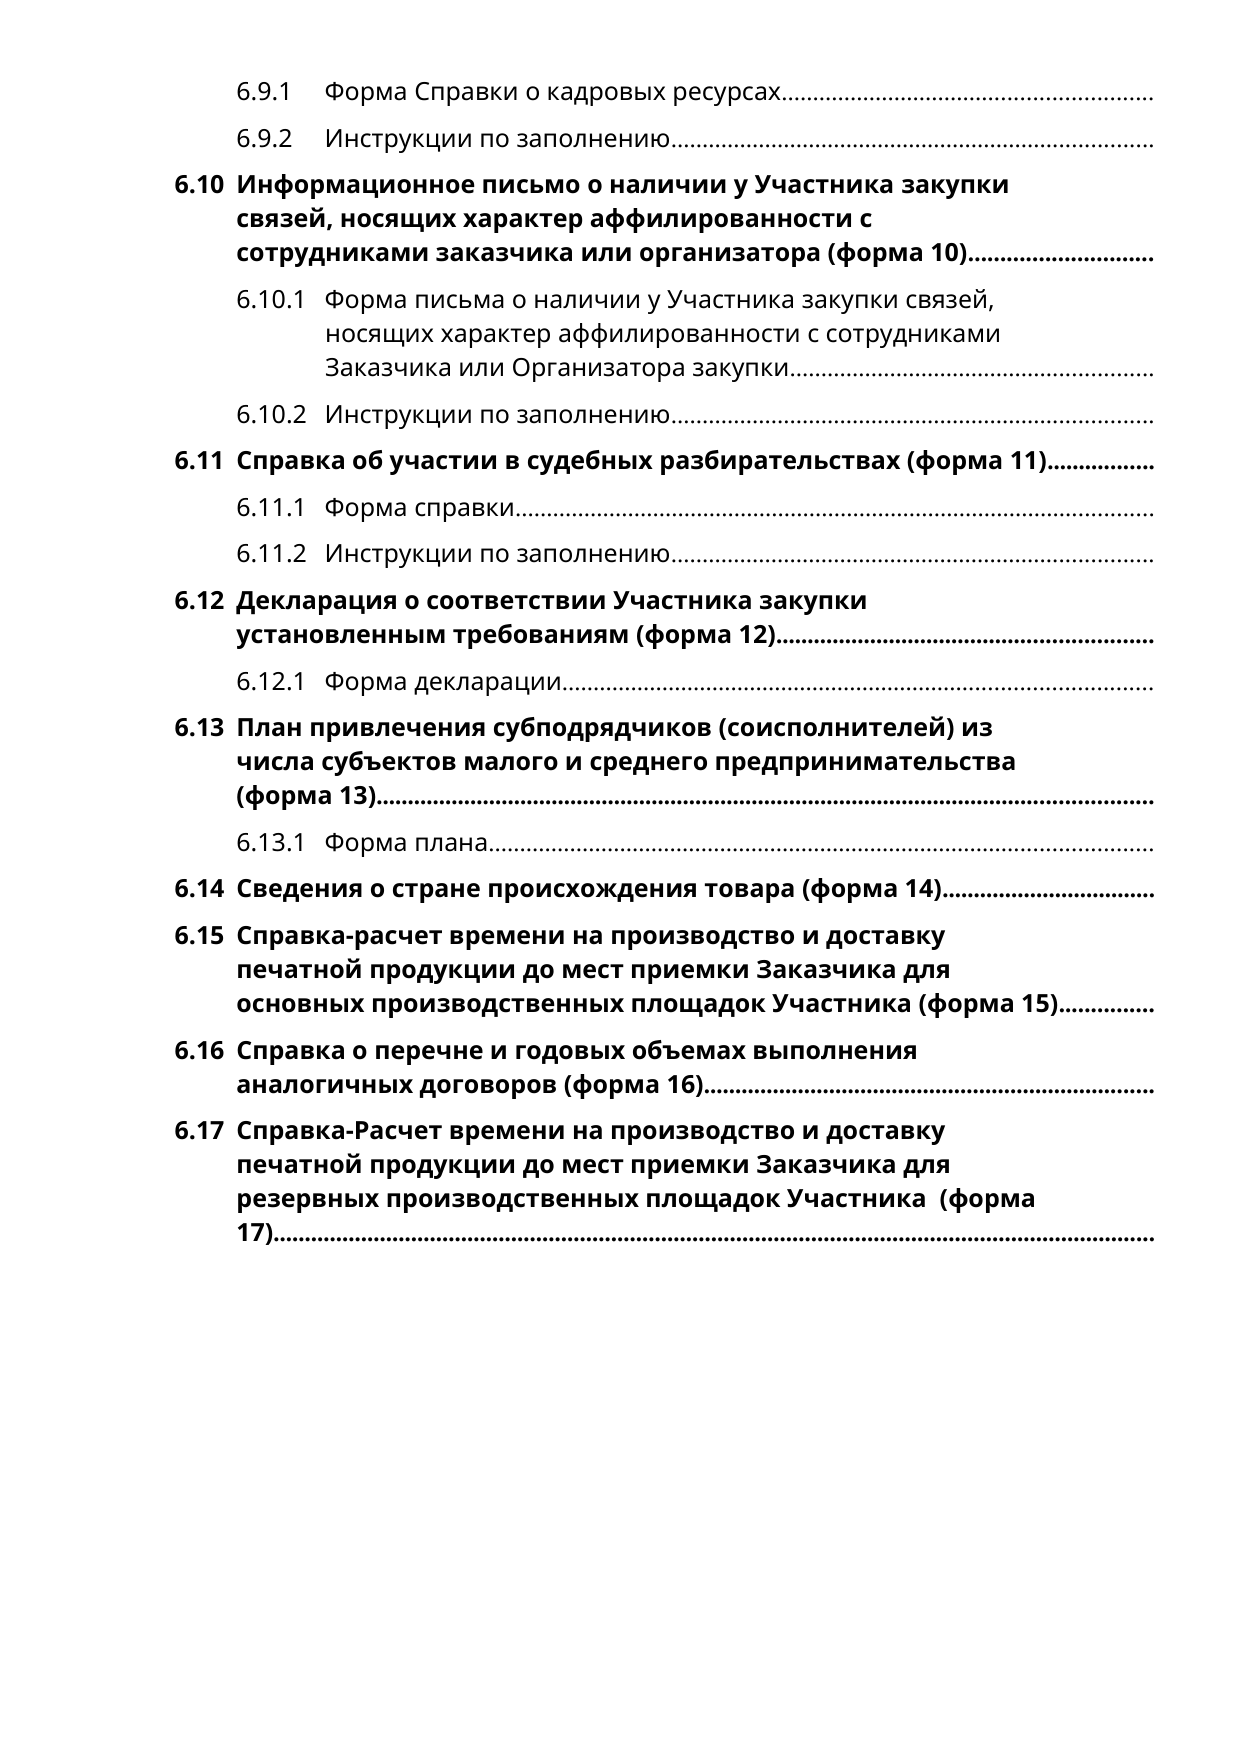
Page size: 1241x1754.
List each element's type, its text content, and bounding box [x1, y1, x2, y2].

text 6.12 Декларация о соответствии Участника закупки установленным требованиям (форма 12) 52 [174, 583, 1063, 651]
text 6.10.1 Форма письма о наличии у Участника закупки связей, носящих характер аффилированности с сотрудниками Заказчика или Организатора закупки 48 [236, 282, 1063, 384]
text 6.10.2 Инструкции по заполнению 49 [236, 396, 1063, 430]
text 6.13 План привлечения субподрядчиков (соисполнителей) из числа субъектов малого и среднего предпринимательства (форма 13) 54 [174, 710, 1063, 812]
text 6.17 Справка-Расчет времени на производство и доставку печатной продукции до мест приемки Заказчика для резервных производственных площадок Участника (форма 17) 64 [174, 1113, 1063, 1249]
text 6.15 Справка-расчет времени на производство и доставку печатной продукции до мест приемки Заказчика для основных производственных площадок Участника (форма 15) 59 [174, 918, 1063, 1020]
text 6.14 Сведения о стране происхождения товара (форма 14) 56 [174, 871, 1063, 905]
text 6.11.1 Форма справки 50 [236, 489, 1063, 523]
text 6.9.2 Инструкции по заполнению 47 [236, 120, 1063, 154]
text 6.12.1 Форма декларации 52 [236, 663, 1063, 697]
text 6.16 Справка о перечне и годовых объемах выполнения аналогичных договоров (форма 16) 61 [174, 1032, 1063, 1100]
text 6.11.2 Инструкции по заполнению 51 [236, 536, 1063, 570]
text 6.11 Справка об участии в судебных разбирательствах (форма 11) 50 [174, 443, 1063, 477]
text 6.13.1 Форма плана 54 [236, 824, 1063, 858]
text 6.9.1 Форма Справки о кадровых ресурсах 46 [236, 74, 1063, 108]
text 6.10 Информационное письмо о наличии у Участника закупки связей, носящих характер аффилированности с сотрудниками заказчика или организатора (форма 10) 48 [174, 167, 1063, 269]
